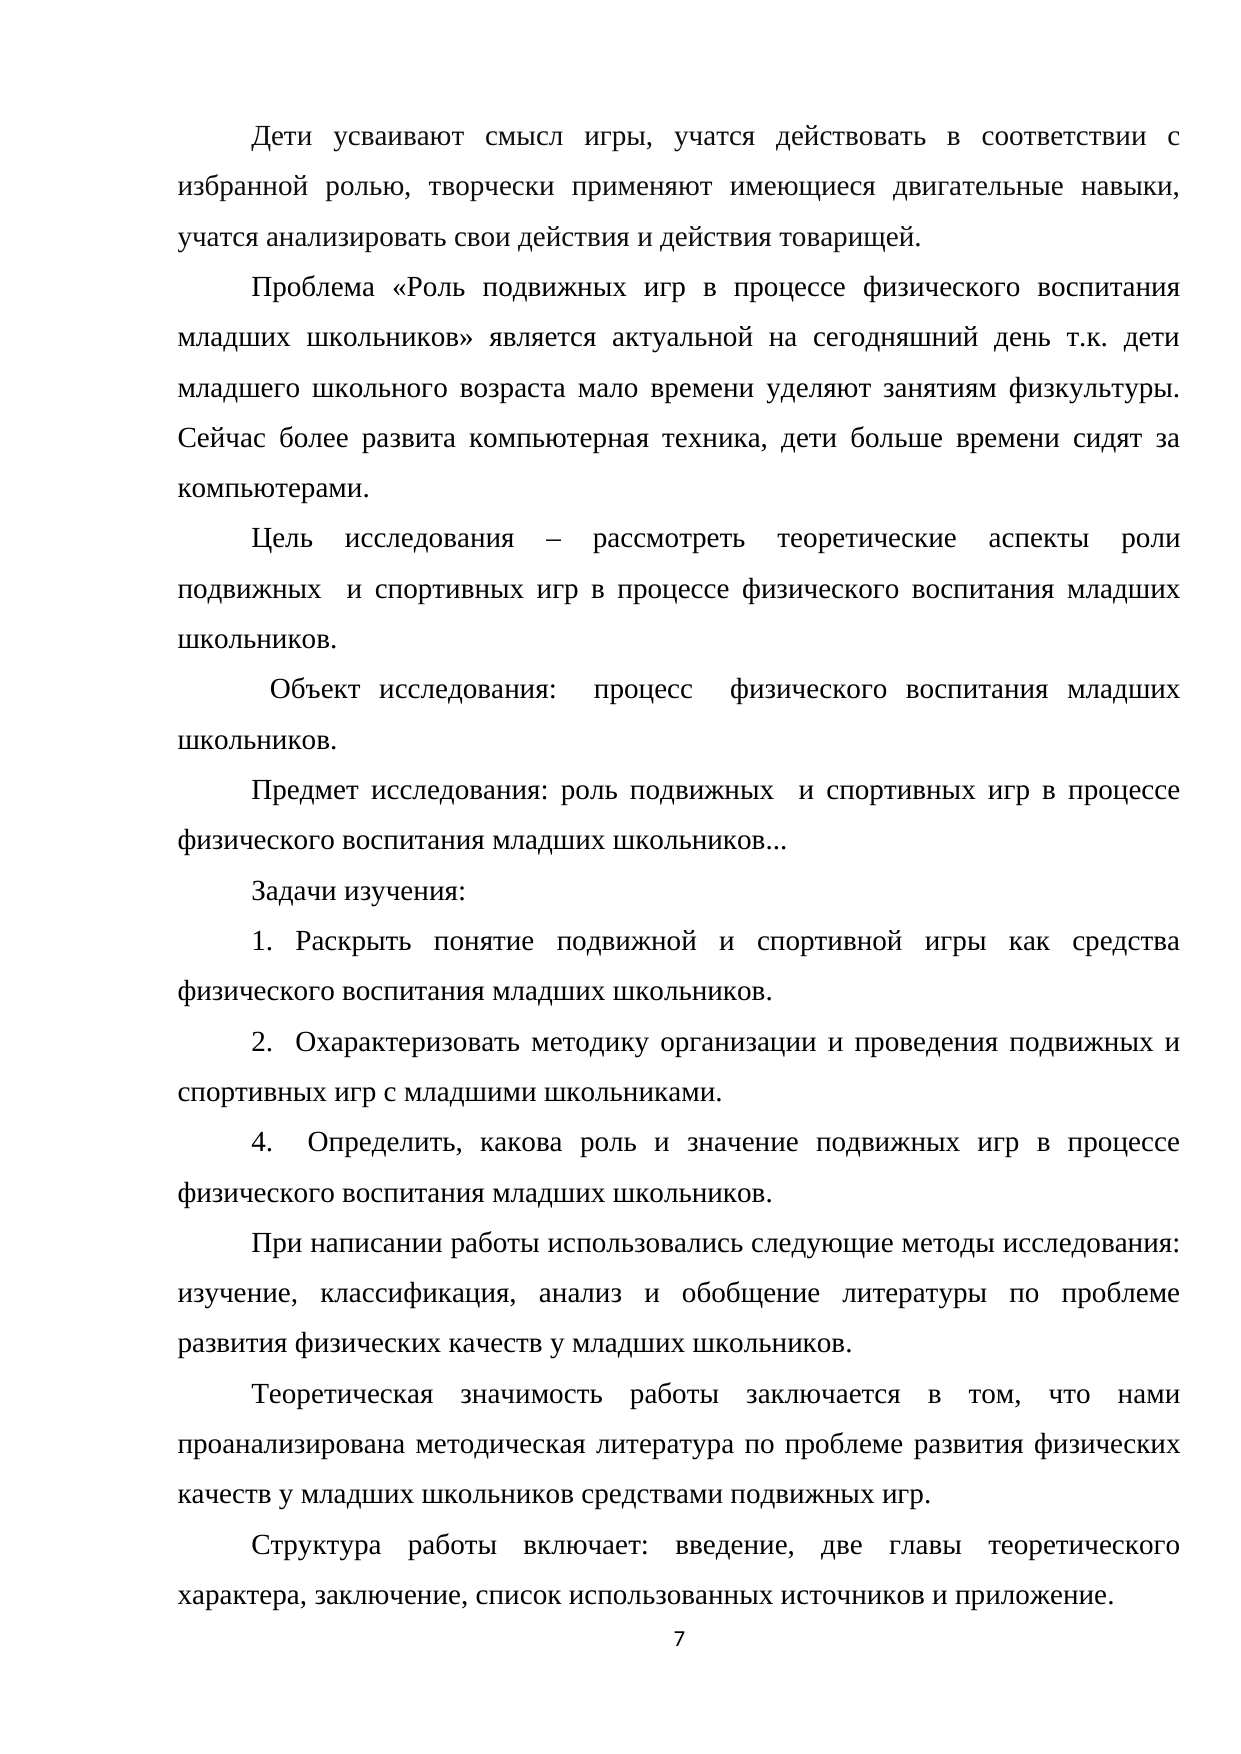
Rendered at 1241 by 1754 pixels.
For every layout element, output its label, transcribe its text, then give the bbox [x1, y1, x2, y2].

text При написании работы использовались следующие методы исследования: изучение, классификация, анализ и обобщение литературы по проблеме развития физических качеств у младших школьников. [177, 1225, 1181, 1359]
text Проблема «Роль подвижных игр в процессе физического воспитания младших школьников» является актуальной на сегодняшний день т.к. дети младшего школьного возраста мало времени уделяют занятиям физкультуры. Сейчас более развита компьютерная техника, дети больше времени сидят за компьютерами. [177, 269, 1181, 504]
text Цель исследования – рассмотреть теоретические аспекты роли подвижных и спортивных игр в процессе физического воспитания младших школьников. [177, 521, 1181, 655]
text Структура работы включает: введение, две главы теоретического характера, заключение, список использованных источников и приложение. [177, 1527, 1181, 1611]
text Предмет исследования: роль подвижных и спортивных игр в процессе физического воспитания младших школьников... [177, 772, 1181, 856]
text Дети усваивают смысл игры, учатся действовать в соответствии с избранной ролью, творчески применяют имеющиеся двигательные навыки, учатся анализировать свои действия и действия товарищей. [177, 118, 1181, 252]
text Теоретическая значимость работы заключается в том, что нами проанализирована методическая литература по проблеме развития физических качеств у младших школьников средствами подвижных игр. [177, 1376, 1181, 1510]
text 1. Раскрыть понятие подвижной и спортивной игры как средства физического воспитания младших школьников. [177, 923, 1181, 1007]
text Задачи изучения: [177, 873, 1181, 906]
text 4. Определить, какова роль и значение подвижных игр в процессе физического воспитания младших школьников. [177, 1124, 1181, 1208]
text Объект исследования: процесс физического воспитания младших школьников. [177, 672, 1181, 755]
text 2. Охарактеризовать методику организации и проведения подвижных и спортивных игр с младшими школьниками. [177, 1024, 1181, 1108]
